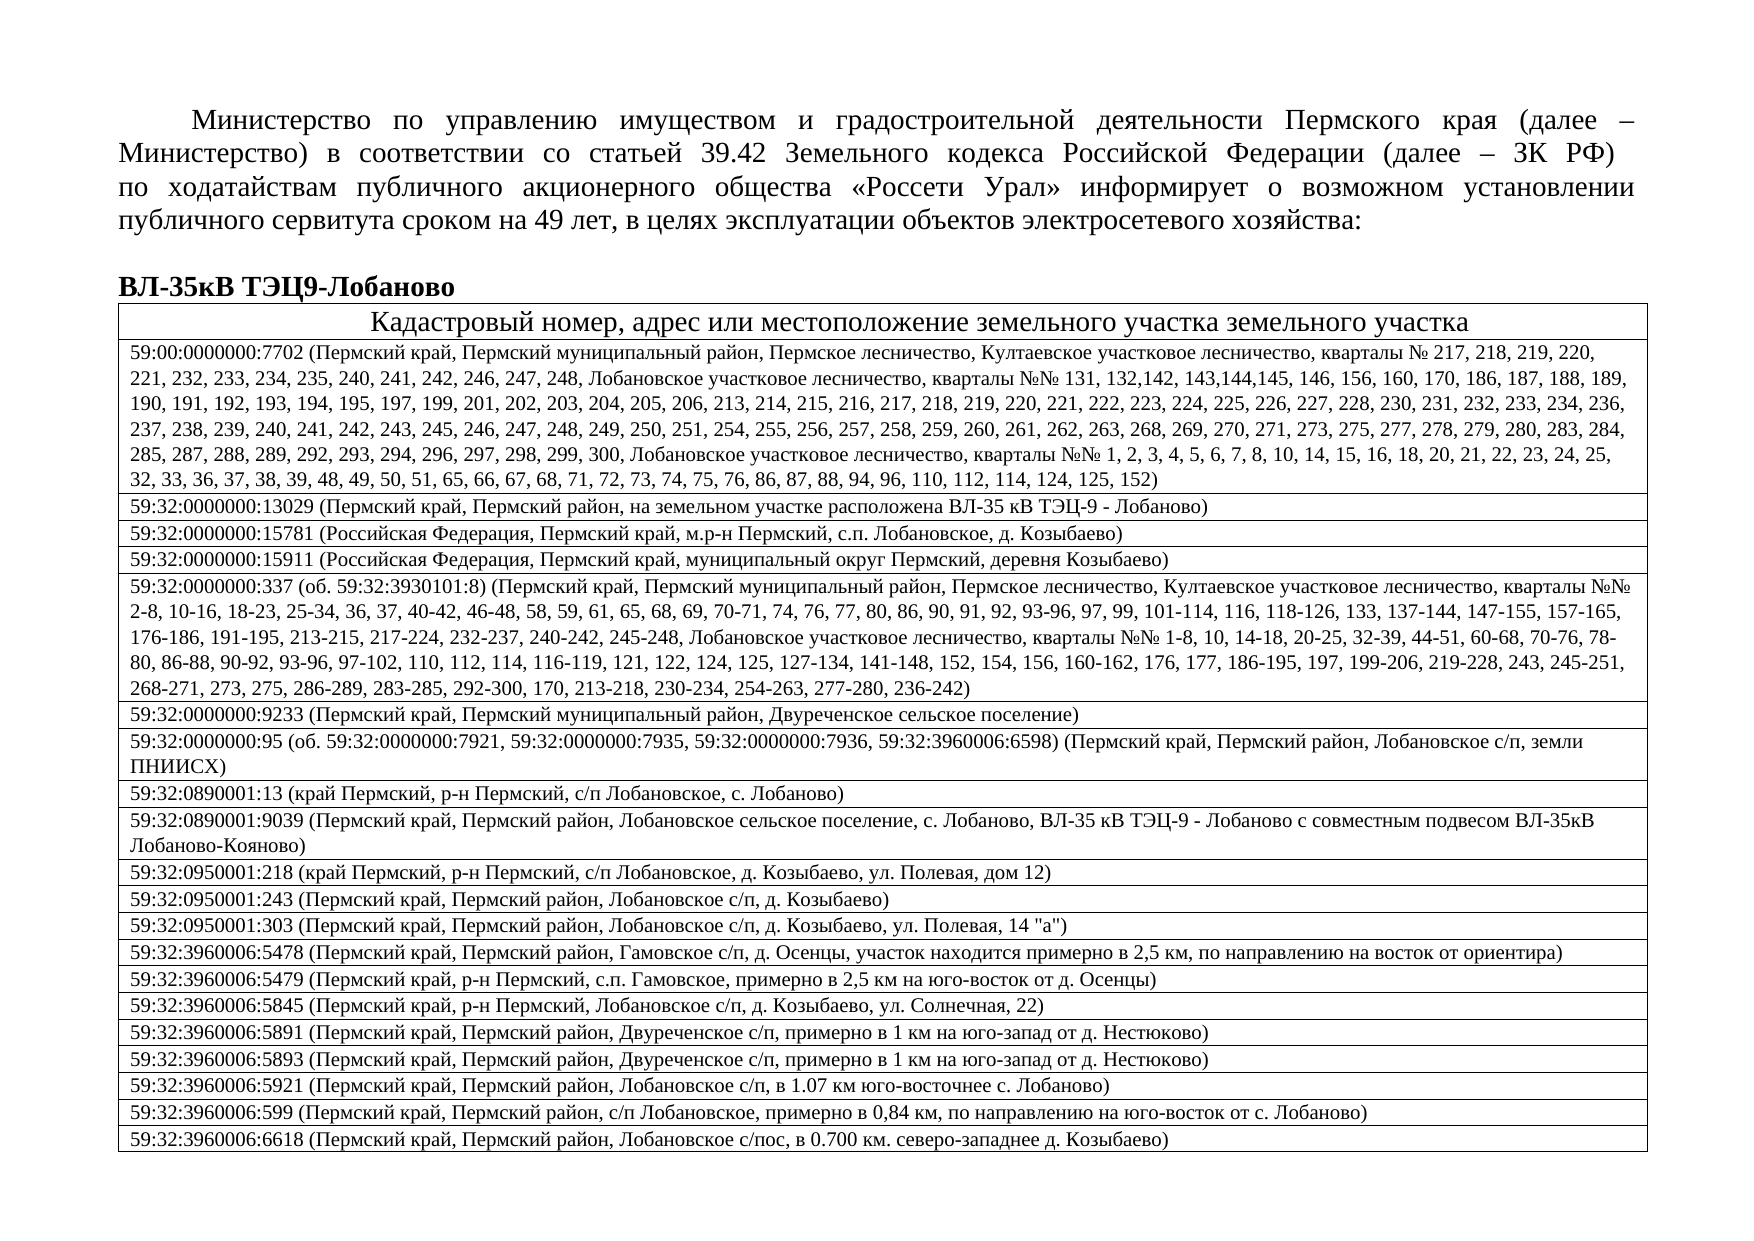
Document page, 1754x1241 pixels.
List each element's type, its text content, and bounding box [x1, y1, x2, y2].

table_cell 59:32:0000000:15911 (Российская Федерация, Пермский край, муниципальный округ Пермский, деревня Козыбаево) [119, 547, 1647, 573]
text Министерство по управлению имуществом и градостроительной деятельности Пермского края (далее – Министерство) в соответствии со статьей 39.42 Земельного кодекса Российской Федерации (далее – ЗК РФ) по ходатайствам публичного акционерного общества «Россети Урал» информирует о возможном установлении публичного сервитута сроком на 49 лет, в целях эксплуатации объектов электросетевого хозяйства: [118, 102, 1636, 236]
table_cell 59:32:0890001:13 (край Пермский, р-н Пермский, с/п Лобановское, с. Лобаново) [119, 781, 1647, 807]
table_cell 59:32:0000000:95 (об. 59:32:0000000:7921, 59:32:0000000:7935, 59:32:0000000:7936, 59:32:3960006:6598) (Пермский край, Пермский район, Лобановское с/п, земли ПНИИСХ) [119, 729, 1647, 780]
table_cell 59:32:0950001:243 (Пермский край, Пермский район, Лобановское с/п, д. Козыбаево) [119, 886, 1647, 912]
table_cell 59:32:3960006:5891 (Пермский край, Пермский район, Двуреченское с/п, примерно в 1 км на юго-запад от д. Нестюково) [119, 1020, 1647, 1045]
table_cell 59:32:3960006:5921 (Пермский край, Пермский район, Лобановское с/п, в 1.07 км юго-восточнее с. Лобаново) [119, 1073, 1647, 1099]
table_cell 59:32:0950001:303 (Пермский край, Пермский район, Лобановское с/п, д. Козыбаево, ул. Полевая, 14 "а") [119, 913, 1647, 939]
table_cell 59:32:3960006:5845 (Пермский край, р-н Пермский, Лобановское с/п, д. Козыбаево, ул. Солнечная, 22) [119, 993, 1647, 1019]
table_cell 59:32:0950001:218 (край Пермский, р-н Пермский, с/п Лобановское, д. Козыбаево, ул. Полевая, дом 12) [119, 860, 1647, 885]
text ВЛ-35кВ ТЭЦ9-Лобаново [118, 269, 1636, 303]
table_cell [119, 1126, 1647, 1151]
table_cell 59:32:0890001:9039 (Пермский край, Пермский район, Лобановское сельское поселение, с. Лобаново, ВЛ-35 кВ ТЭЦ-9 - Лобаново с совместным подвесом ВЛ-35кВ Лобаново-Кояново) [119, 808, 1647, 859]
table_cell 59:00:0000000:7702 (Пермский край, Пермский муниципальный район, Пермское лесничество, Култаевское участковое лесничество, кварталы № 217, 218, 219, 220, 221, 232, 233, 234, 235, 240, 241, 242, 246, 247, 248, Лобановское участковое лесничество, кварталы №№ 131, 132,142, 143,144,145, 146, 156, 160, 170, 186, 187, 188, 189, 190, 191, 192, 193, 194, 195, 197, 199, 201, 202, 203, 204, 205, 206, 213, 214, 215, 216, 217, 218, 219, 220, 221, 222, 223, 224, 225, 226, 227, 228, 230, 231, 232, 233, 234, 236, 237, 238, 239, 240, 241, 242, 243, 245, 246, 247, 248, 249, 250, 251, 254, 255, 256, 257, 258, 259, 260, 261, 262, 263, 268, 269, 270, 271, 273, 275, 277, 278, 279, 280, 283, 284, 285, 287, 288, 289, 292, 293, 294, 296, 297, 298, 299, 300, Лобановское участковое лесничество, кварталы №№ 1, 2, 3, 4, 5, 6, 7, 8, 10, 14, 15, 16, 18, 20, 21, 22, 23, 24, 25, 32, 33, 36, 37, 38, 39, 48, 49, 50, 51, 65, 66, 67, 68, 71, 72, 73, 74, 75, 76, 86, 87, 88, 94, 96, 110, 112, 114, 124, 125, 152) [119, 340, 1647, 493]
table_cell 59:32:0000000:337 (об. 59:32:3930101:8) (Пермский край, Пермский муниципальный район, Пермское лесничество, Култаевское участковое лесничество, кварталы №№ 2-8, 10-16, 18-23, 25-34, 36, 37, 40-42, 46-48, 58, 59, 61, 65, 68, 69, 70-71, 74, 76, 77, 80, 86, 90, 91, 92, 93-96, 97, 99, 101-114, 116, 118-126, 133, 137-144, 147-155, 157-165, 176-186, 191-195, 213-215, 217-224, 232-237, 240-242, 245-248, Лобановское участковое лесничество, кварталы №№ 1-8, 10, 14-18, 20-25, 32-39, 44-51, 60-68, 70-76, 78-80, 86-88, 90-92, 93-96, 97-102, 110, 112, 114, 116-119, 121, 122, 124, 125, 127-134, 141-148, 152, 154, 156, 160-162, 176, 177, 186-195, 197, 199-206, 219-228, 243, 245-251, 268-271, 273, 275, 286-289, 283-285, 292-300, 170, 213-218, 230-234, 254-263, 277-280, 236-242) [119, 574, 1647, 701]
table_cell 59:32:0000000:13029 (Пермский край, Пермский район, на земельном участке расположена ВЛ-35 кВ ТЭЦ-9 - Лобаново) [119, 494, 1647, 519]
table_cell 59:32:3960006:5893 (Пермский край, Пермский район, Двуреченское с/п, примерно в 1 км на юго-запад от д. Нестюково) [119, 1046, 1647, 1072]
table_cell 59:32:3960006:5478 (Пермский край, Пермский район, Гамовское с/п, д. Осенцы, участок находится примерно в 2,5 км, по направлению на восток от ориентира) [119, 940, 1647, 965]
table_header Кадастровый номер, адрес или местоположение земельного участка земельного участка [119, 304, 1647, 339]
table_cell 59:32:0000000:9233 (Пермский край, Пермский муниципальный район, Двуреченское сельское поселение) [119, 702, 1647, 728]
table_cell 59:32:0000000:15781 (Российская Федерация, Пермский край, м.р-н Пермский, с.п. Лобановское, д. Козыбаево) [119, 521, 1647, 546]
table_cell 59:32:3960006:599 (Пермский край, Пермский район, с/п Лобановское, примерно в 0,84 км, по направлению на юго-восток от с. Лобаново) [119, 1100, 1647, 1125]
table_cell 59:32:3960006:5479 (Пермский край, р-н Пермский, с.п. Гамовское, примерно в 2,5 км на юго-восток от д. Осенцы) [119, 966, 1647, 992]
